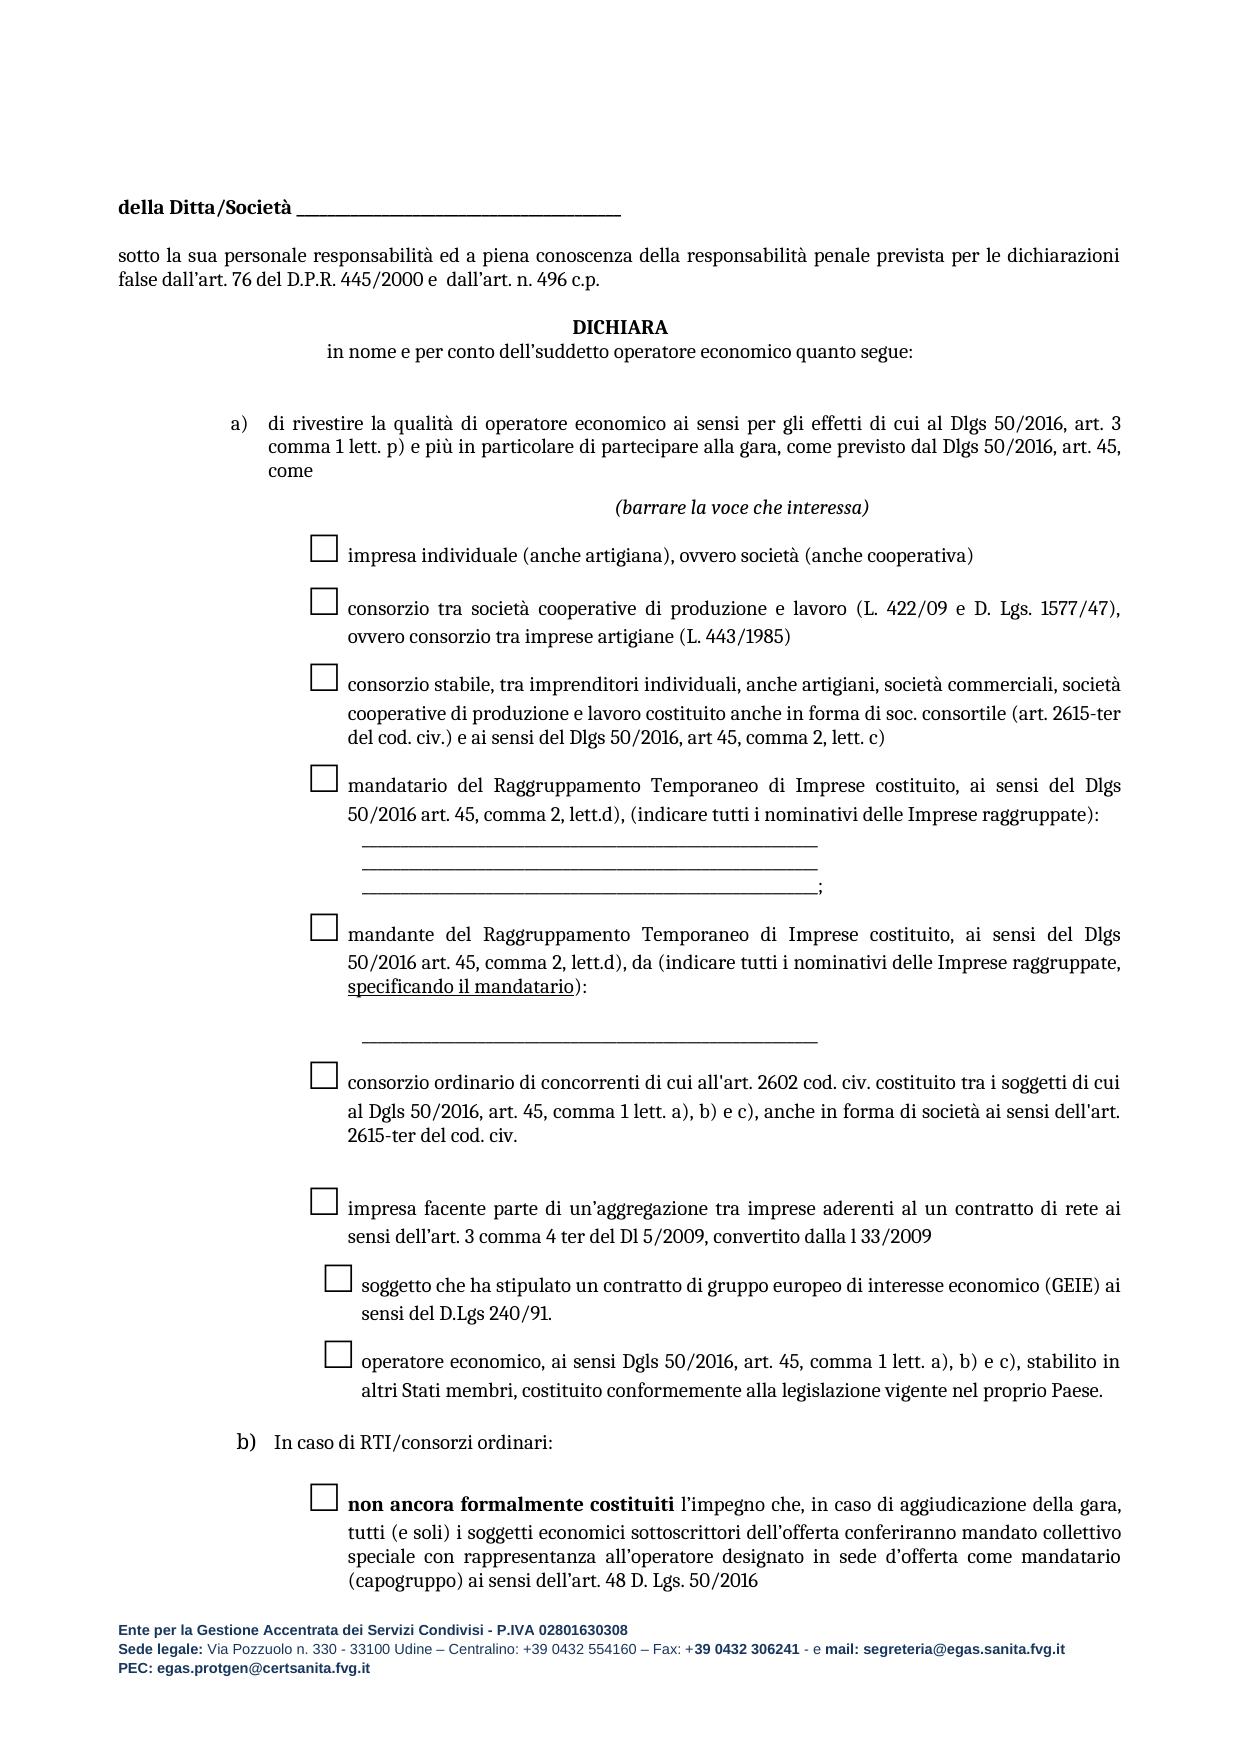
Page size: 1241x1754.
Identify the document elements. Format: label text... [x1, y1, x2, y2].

list consorzio ordinario di concorrenti di cui all'art. 2602 cod. civ. costituito tra i soggetti di cui al Dgls 50/2016, art. 45, comma 1 lett. a), b) e c), anche in forma di società ai sensi dell'art. 2615-ter del cod. civ. [310, 1047, 1122, 1147]
list consorzio stabile, tra imprenditori individuali, anche artigiani, società commerciali, società cooperative di produzione e lavoro costituito anche in forma di soc. consortile (art. 2615-ter del cod. civ.) e ai sensi del Dlgs 50/2016, art 45, comma 2, lett. c) [310, 649, 1122, 749]
list mandante del Raggruppamento Temporaneo di Imprese costituito, ai sensi del Dlgs 50/2016 art. 45, comma 2, lett.d), da (indicare tutti i nominativi delle Imprese raggruppate, specificando il mandatario): [310, 898, 1122, 999]
list non ancora formalmente costituiti l’impegno che, in caso di aggiudicazione della gara, tutti (e soli) i soggetti economici sottoscrittori dell’offerta conferiranno mandato collettivo speciale con rappresentanza all’operatore designato in sede d’offerta come mandatario (capogruppo) ai sensi dell’art. 48 D. Lgs. 50/2016 [310, 1468, 1122, 1593]
list consorzio tra società cooperative di produzione e lavoro (L. 422/09 e D. Lgs. 1577/47), ovvero consorzio tra imprese artigiane (L. 443/1985) [310, 572, 1122, 649]
list soggetto che ha stipulato un contratto di gruppo europeo di interesse economico (GEIE) ai sensi del D.Lgs 240/91. [324, 1249, 1122, 1326]
text ___________________________________________________________ ___________________________________________________________ ___________________________________________________________; [362, 826, 1122, 898]
text della Ditta/Società __________________________________________ [118, 196, 1122, 219]
text ___________________________________________________________ [362, 1023, 1122, 1047]
list impresa facente parte di un’aggregazione tra imprese aderenti al un contratto di rete ai sensi dell’art. 3 comma 4 ter del Dl 5/2009, convertito dalla l 33/2009 [310, 1172, 1122, 1249]
list mandatario del Raggruppamento Temporaneo di Imprese costituito, ai sensi del Dlgs 50/2016 art. 45, comma 2, lett.d), (indicare tutti i nominativi delle Imprese raggruppate): [310, 749, 1122, 826]
text in nome e per conto dell’suddetto operatore economico quanto segue: [118, 339, 1122, 363]
text sotto la sua personale responsabilità ed a piena conoscenza della responsabilità penale prevista per le dichiarazioni false dall’art. 76 del D.P.R. 445/2000 e dall’art. n. 496 c.p. [118, 243, 1122, 291]
list di rivestire la qualità di operatore economico ai sensi per gli effetti di cui al Dlgs 50/2016, art. 3 comma 1 lett. p) e più in particolare di partecipare alla gara, come previsto dal Dlgs 50/2016, art. 45, come [231, 411, 1122, 483]
list impresa individuale (anche artigiana), ovvero società (anche cooperativa) [310, 519, 1122, 572]
text DICHIARA [118, 315, 1122, 339]
list operatore economico, ai sensi Dgls 50/2016, art. 45, comma 1 lett. a), b) e c), stabilito in altri Stati membri, costituito conformemente alla legislazione vigente nel proprio Paese. [324, 1326, 1122, 1402]
list In caso di RTI/consorzi ordinari: [236, 1427, 1122, 1456]
text (barrare la voce che interessa) [362, 496, 1122, 519]
